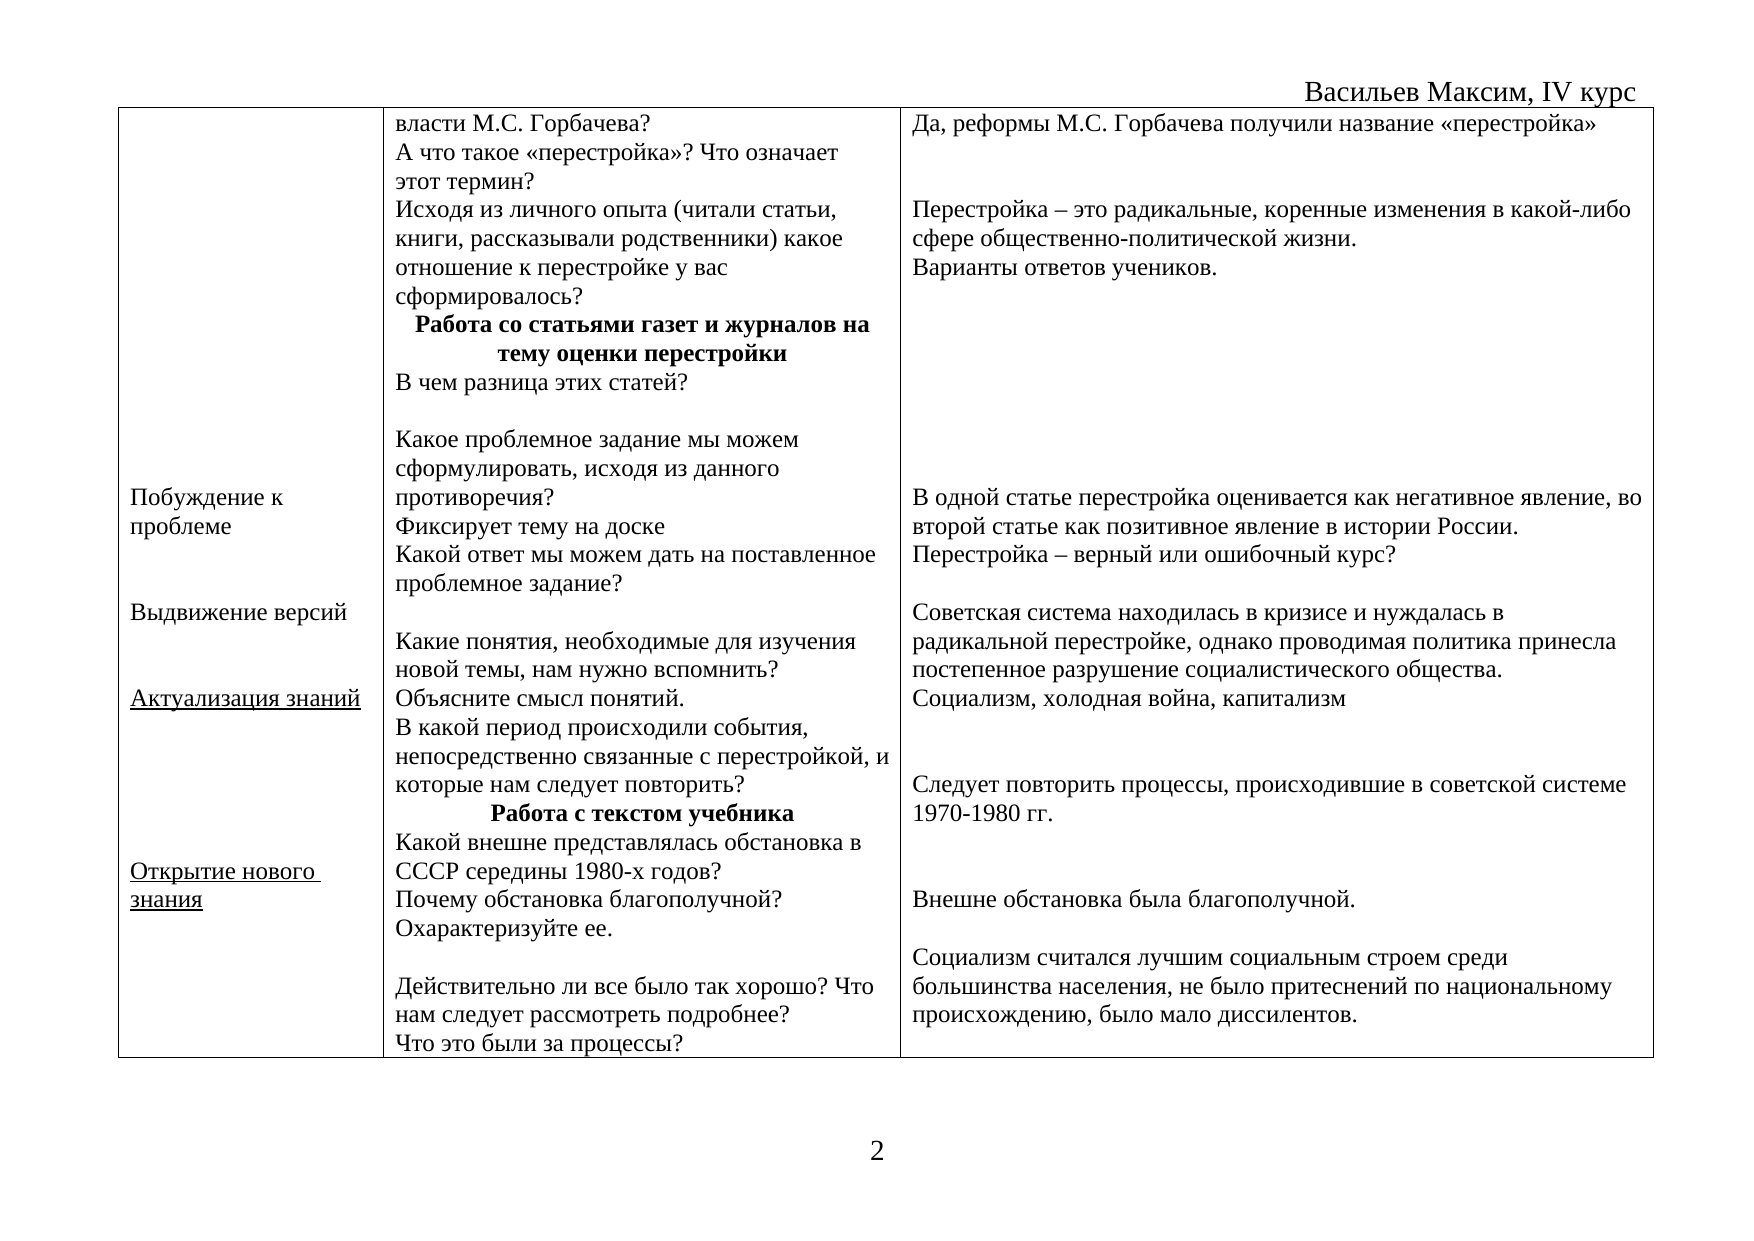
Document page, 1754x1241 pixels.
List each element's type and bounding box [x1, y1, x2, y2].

table_cell [901, 108, 1653, 1057]
table_cell [384, 108, 900, 1057]
table_cell [119, 108, 383, 1057]
